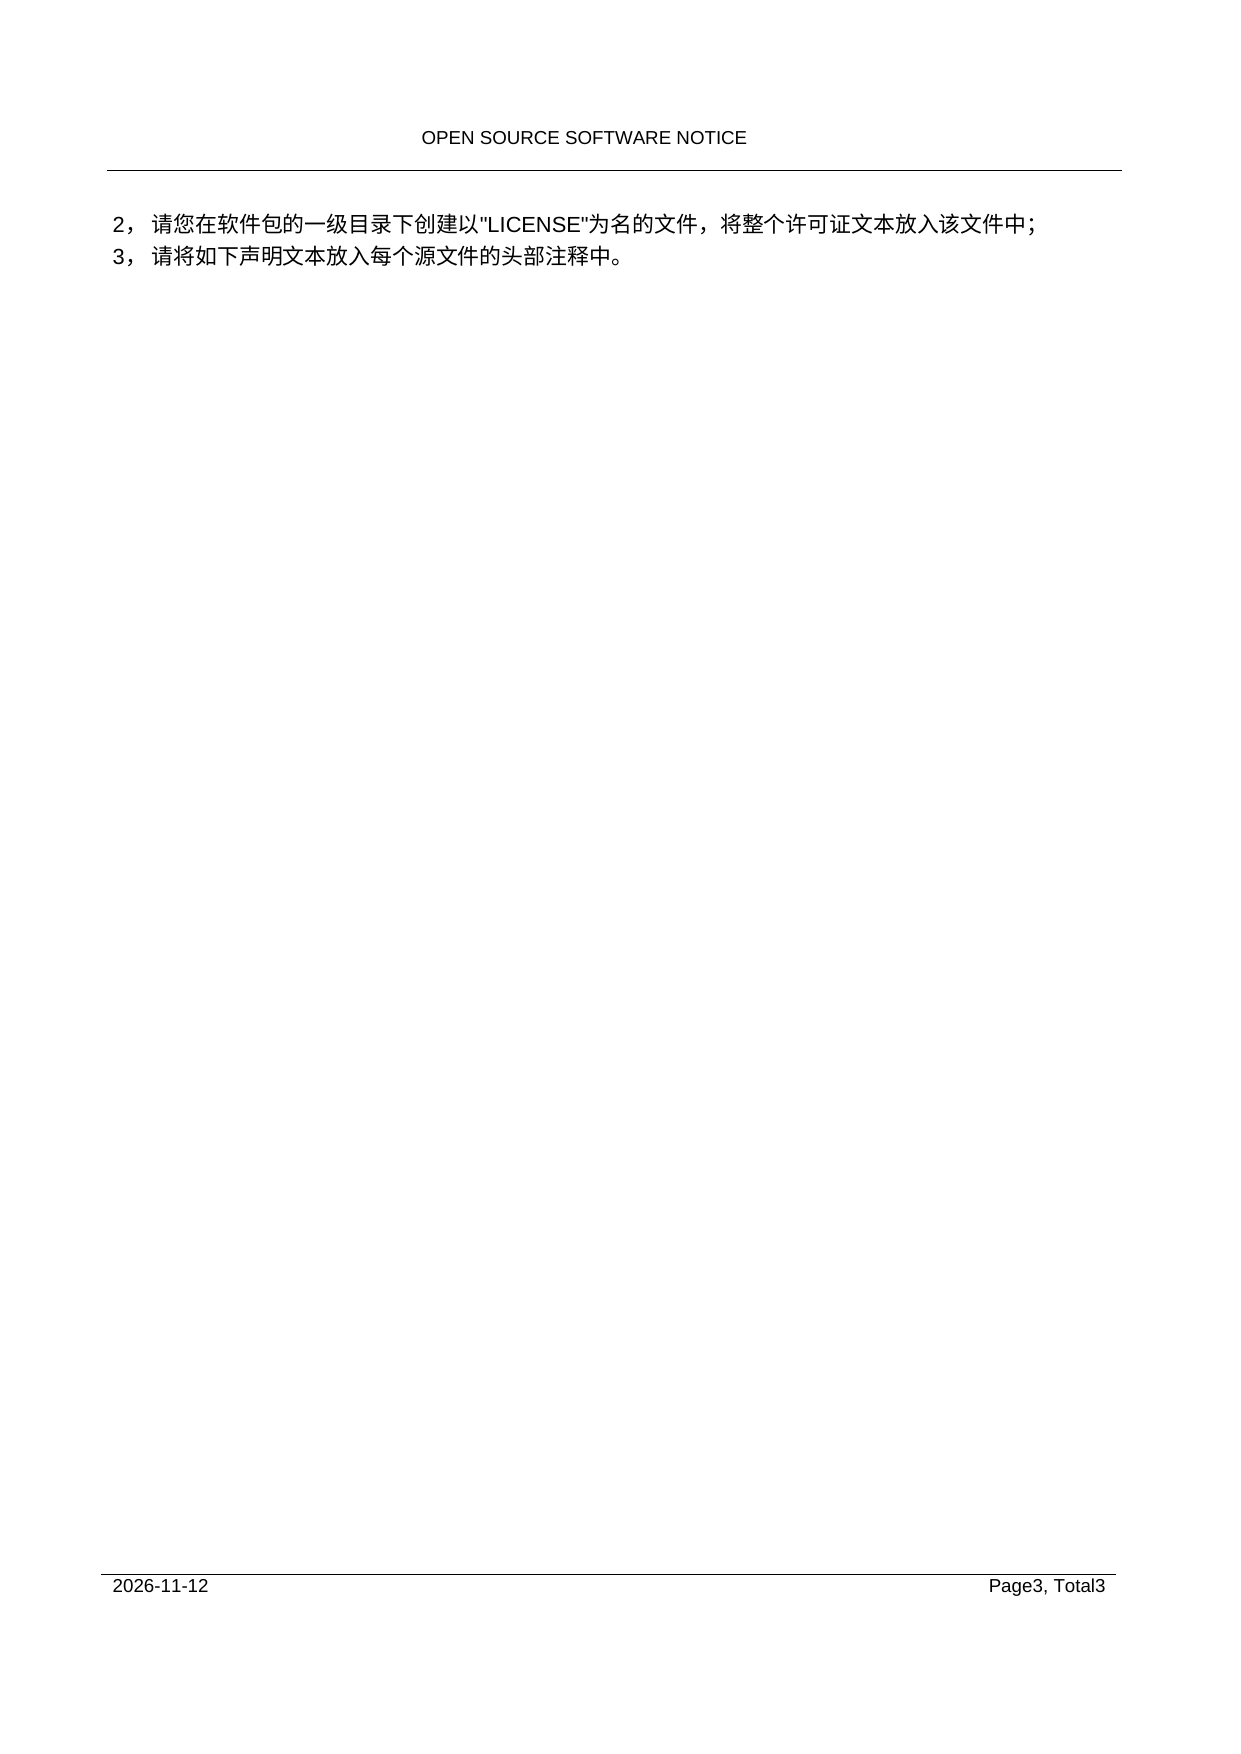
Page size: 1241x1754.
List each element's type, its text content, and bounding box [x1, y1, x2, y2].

text 2， 请您在软件包的一级目录下创建以"LICENSE"为名的文件，将整个许可证文本放入该文件中； [112, 206, 1128, 239]
text 3， 请将如下声明文本放入每个源文件的头部注释中。 [112, 239, 1128, 304]
